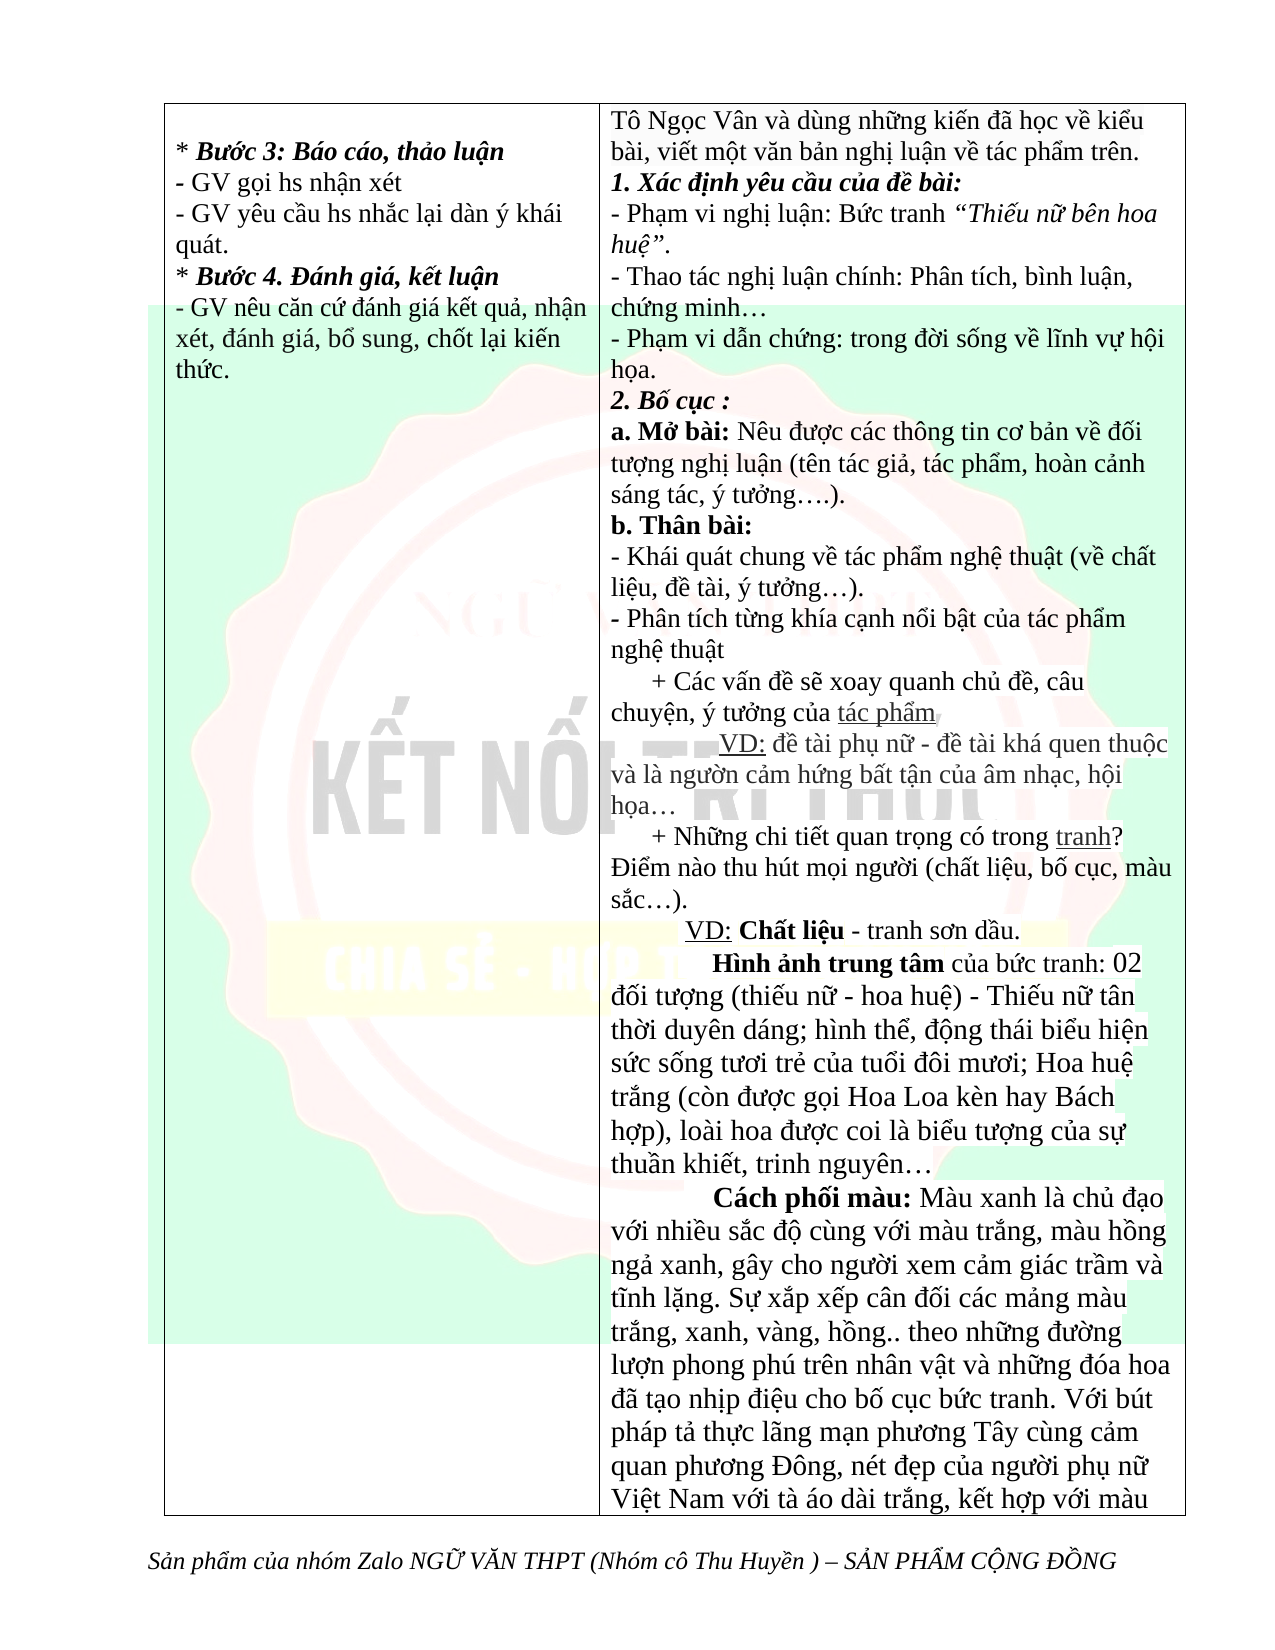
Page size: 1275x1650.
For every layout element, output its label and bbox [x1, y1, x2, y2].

table_cell [165, 104, 599, 1515]
table_cell [600, 104, 1185, 1515]
